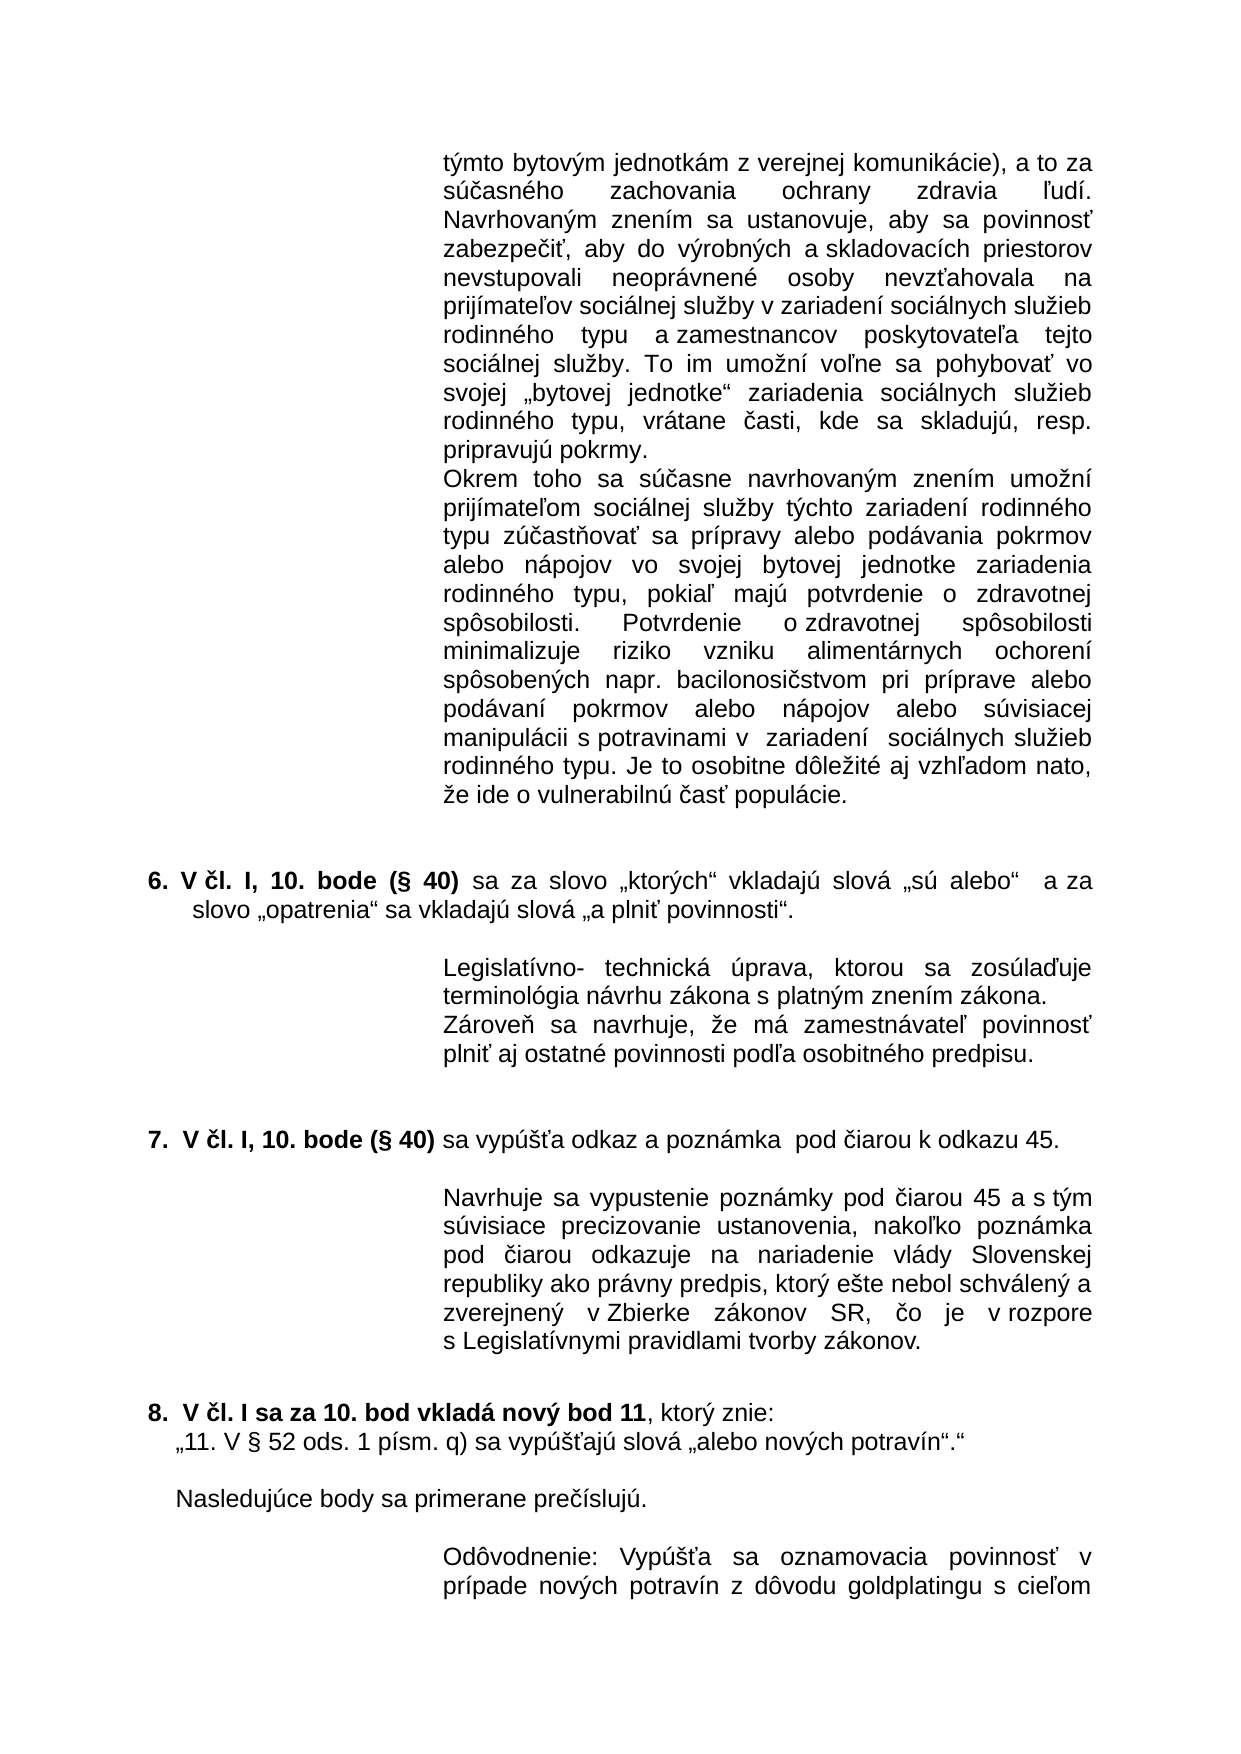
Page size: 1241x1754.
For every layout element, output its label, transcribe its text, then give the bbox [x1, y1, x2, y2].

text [443, 1542, 1093, 1599]
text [443, 148, 1093, 464]
text Legislatívno- technická úprava, ktorou sa zosúlaďuje terminológia návrhu zákona s platným znením zákona. [443, 953, 1093, 1010]
text „11. V § 52 ods. 1 písm. q) sa vypúšťajú slová „alebo nových potravín“.“ [148, 1427, 1093, 1456]
text Zároveň sa navrhuje, že má zamestnávateľ povinnosť plniť aj ostatné povinnosti podľa osobitného predpisu. [443, 1010, 1093, 1068]
text Okrem toho sa súčasne navrhovaným znením umožní prijímateľom sociálnej služby týchto zariadení rodinného typu zúčastňovať sa prípravy alebo podávania pokrmov alebo nápojov vo svojej bytovej jednotke zariadenia rodinného typu, pokiaľ majú potvrdenie o zdravotnej spôsobilosti. Potvrdenie o zdravotnej spôsobilosti minimalizuje riziko vzniku alimentárnych ochorení spôsobených napr. bacilonosičstvom pri príprave alebo podávaní pokrmov alebo nápojov alebo súvisiacej manipulácii s potravinami v zariadení sociálnych služieb rodinného typu. Je to osobitne dôležité aj vzhľadom nato, že ide o vulnerabilnú časť populácie. [443, 464, 1093, 809]
text Navrhuje sa vypustenie poznámky pod čiarou 45 a s tým súvisiace precizovanie ustanovenia, nakoľko poznámka pod čiarou odkazuje na nariadenie vlády Slovenskej republiky ako právny predpis, ktorý ešte nebol schválený a zverejnený v Zbierke zákonov SR, čo je v rozpore s Legislatívnymi pravidlami tvorby zákonov. [443, 1183, 1093, 1355]
text Nasledujúce body sa primerane prečíslujú. [148, 1484, 1093, 1513]
text 8. V čl. I sa za 10. bod vkladá nový bod 11, ktorý znie: [148, 1398, 1093, 1427]
text 6. V čl. I, 10. bode (§ 40) sa za slovo „ktorých“ vkladajú slová „sú alebo“ a za slovo „opatrenia“ sa vkladajú slová „a plniť povinnosti“. [148, 866, 1093, 924]
text 7. V čl. I, 10. bode (§ 40) sa vypúšťa odkaz a poznámka pod čiarou k odkazu 45. [148, 1125, 1093, 1154]
